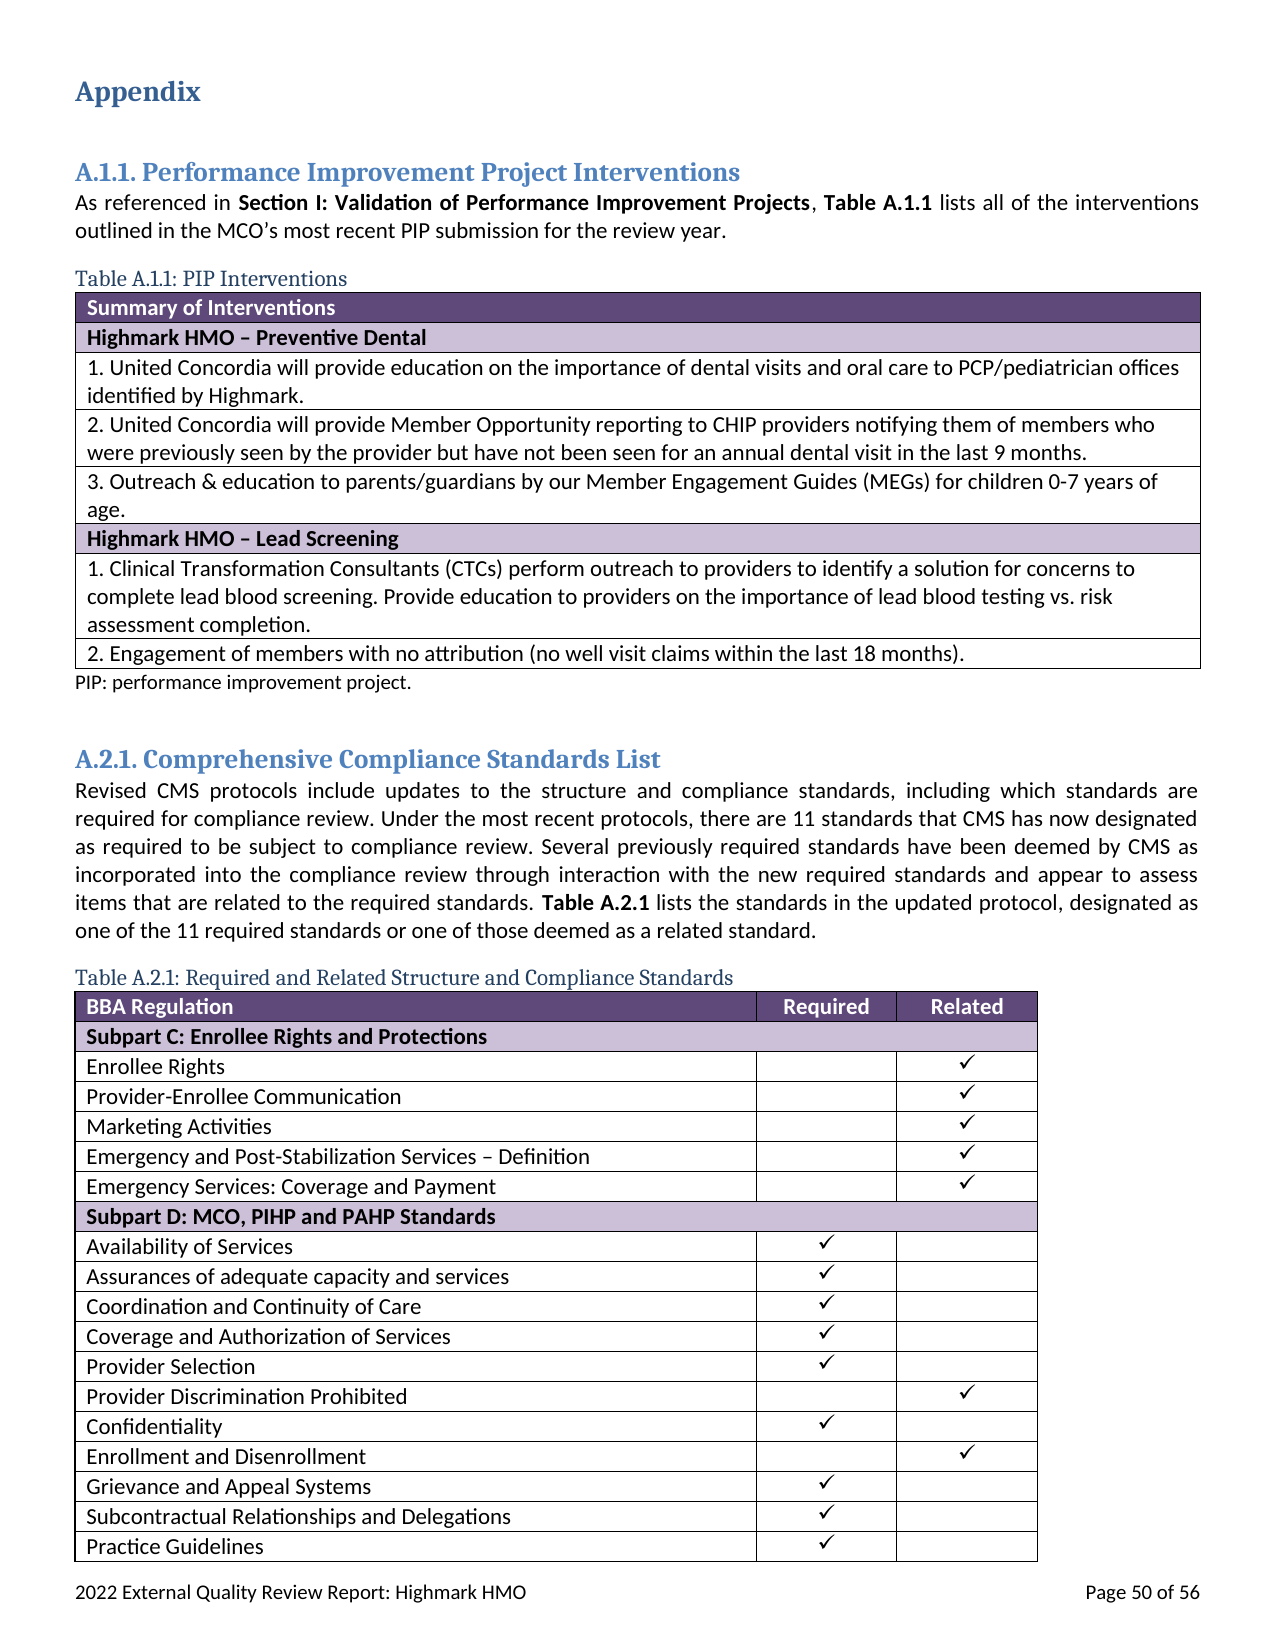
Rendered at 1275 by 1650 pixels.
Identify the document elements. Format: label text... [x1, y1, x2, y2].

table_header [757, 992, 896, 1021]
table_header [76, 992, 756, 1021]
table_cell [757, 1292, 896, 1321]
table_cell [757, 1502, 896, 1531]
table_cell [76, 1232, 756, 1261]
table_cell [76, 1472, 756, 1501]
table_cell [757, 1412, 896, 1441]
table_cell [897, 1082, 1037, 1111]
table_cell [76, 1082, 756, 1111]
subtitle Table A.2.1: Required and Related Structure and Compliance Standards [75, 965, 1200, 991]
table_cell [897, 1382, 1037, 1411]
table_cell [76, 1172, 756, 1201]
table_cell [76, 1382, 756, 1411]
subtitle A.2.1. Comprehensive Compliance Standards List [75, 744, 1200, 776]
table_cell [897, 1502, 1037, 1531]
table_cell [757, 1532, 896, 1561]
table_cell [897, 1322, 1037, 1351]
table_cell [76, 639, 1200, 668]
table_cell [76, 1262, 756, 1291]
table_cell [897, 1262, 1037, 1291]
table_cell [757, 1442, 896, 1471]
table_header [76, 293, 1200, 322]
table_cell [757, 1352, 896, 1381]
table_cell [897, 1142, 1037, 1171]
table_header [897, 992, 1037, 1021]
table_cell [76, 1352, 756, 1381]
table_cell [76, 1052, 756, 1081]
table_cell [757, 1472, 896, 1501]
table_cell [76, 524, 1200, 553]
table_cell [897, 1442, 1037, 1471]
subtitle A.1.1. Performance Improvement Project Interventions [75, 157, 1200, 188]
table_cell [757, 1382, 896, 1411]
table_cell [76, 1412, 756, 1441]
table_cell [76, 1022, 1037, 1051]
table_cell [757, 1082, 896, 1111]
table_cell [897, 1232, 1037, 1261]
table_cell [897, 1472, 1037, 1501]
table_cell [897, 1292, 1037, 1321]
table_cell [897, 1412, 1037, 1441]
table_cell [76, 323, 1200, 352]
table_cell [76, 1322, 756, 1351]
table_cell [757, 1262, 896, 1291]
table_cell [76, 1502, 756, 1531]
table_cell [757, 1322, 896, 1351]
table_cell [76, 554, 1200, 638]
text Revised CMS protocols include updates to the structure and compliance standards, including which standards are required for compliance review. Under the most recent protocols, there are 11 standards that CMS has now designated as required to be subject to compliance review. Several previously required standards have been deemed by CMS as incorporated into the compliance review through interaction with the new required standards and appear to assess items that are related to the required standards. Table A.2.1 lists the standards in the updated protocol, designated as one of the 11 required standards or one of those deemed as a related standard. [75, 776, 1200, 944]
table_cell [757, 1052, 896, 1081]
text As referenced in Section I: Validation of Performance Improvement Projects, Table A.1.1 lists all of the interventions outlined in the MCO’s most recent PIP submission for the review year. [75, 188, 1200, 244]
subtitle Table A.1.1: PIP Interventions [75, 265, 1200, 292]
text PIP: performance improvement project. [75, 669, 1200, 694]
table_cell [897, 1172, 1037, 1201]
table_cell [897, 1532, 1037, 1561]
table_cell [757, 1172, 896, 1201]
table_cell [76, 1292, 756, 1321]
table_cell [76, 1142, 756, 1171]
subtitle Appendix [75, 75, 1200, 108]
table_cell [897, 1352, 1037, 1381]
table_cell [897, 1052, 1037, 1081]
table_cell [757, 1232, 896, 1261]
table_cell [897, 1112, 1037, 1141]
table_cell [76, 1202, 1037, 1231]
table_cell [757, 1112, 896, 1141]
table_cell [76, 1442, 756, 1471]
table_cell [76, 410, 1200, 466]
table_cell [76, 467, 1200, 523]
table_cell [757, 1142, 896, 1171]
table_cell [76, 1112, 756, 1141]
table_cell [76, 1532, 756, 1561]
